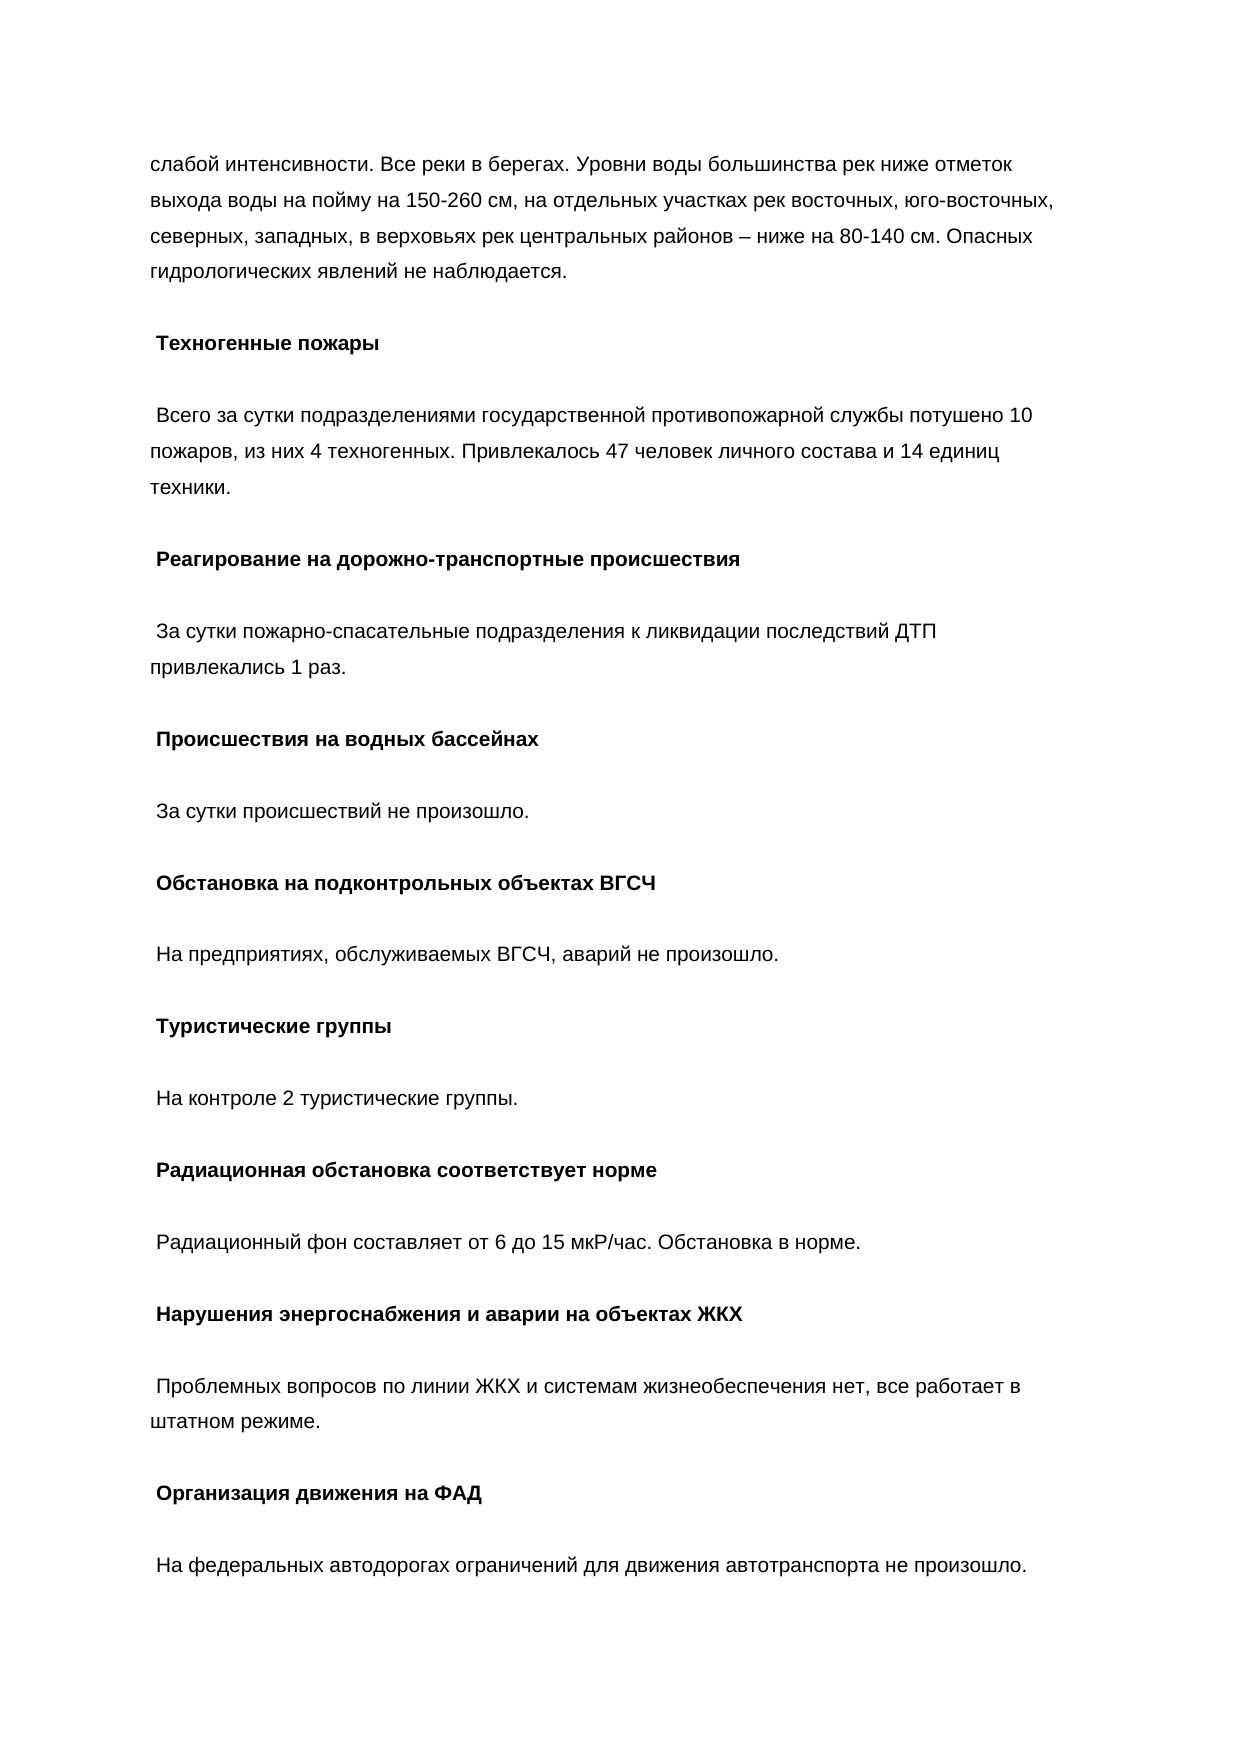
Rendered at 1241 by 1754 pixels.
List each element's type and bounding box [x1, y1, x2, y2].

table_cell [140, 150, 1078, 1577]
